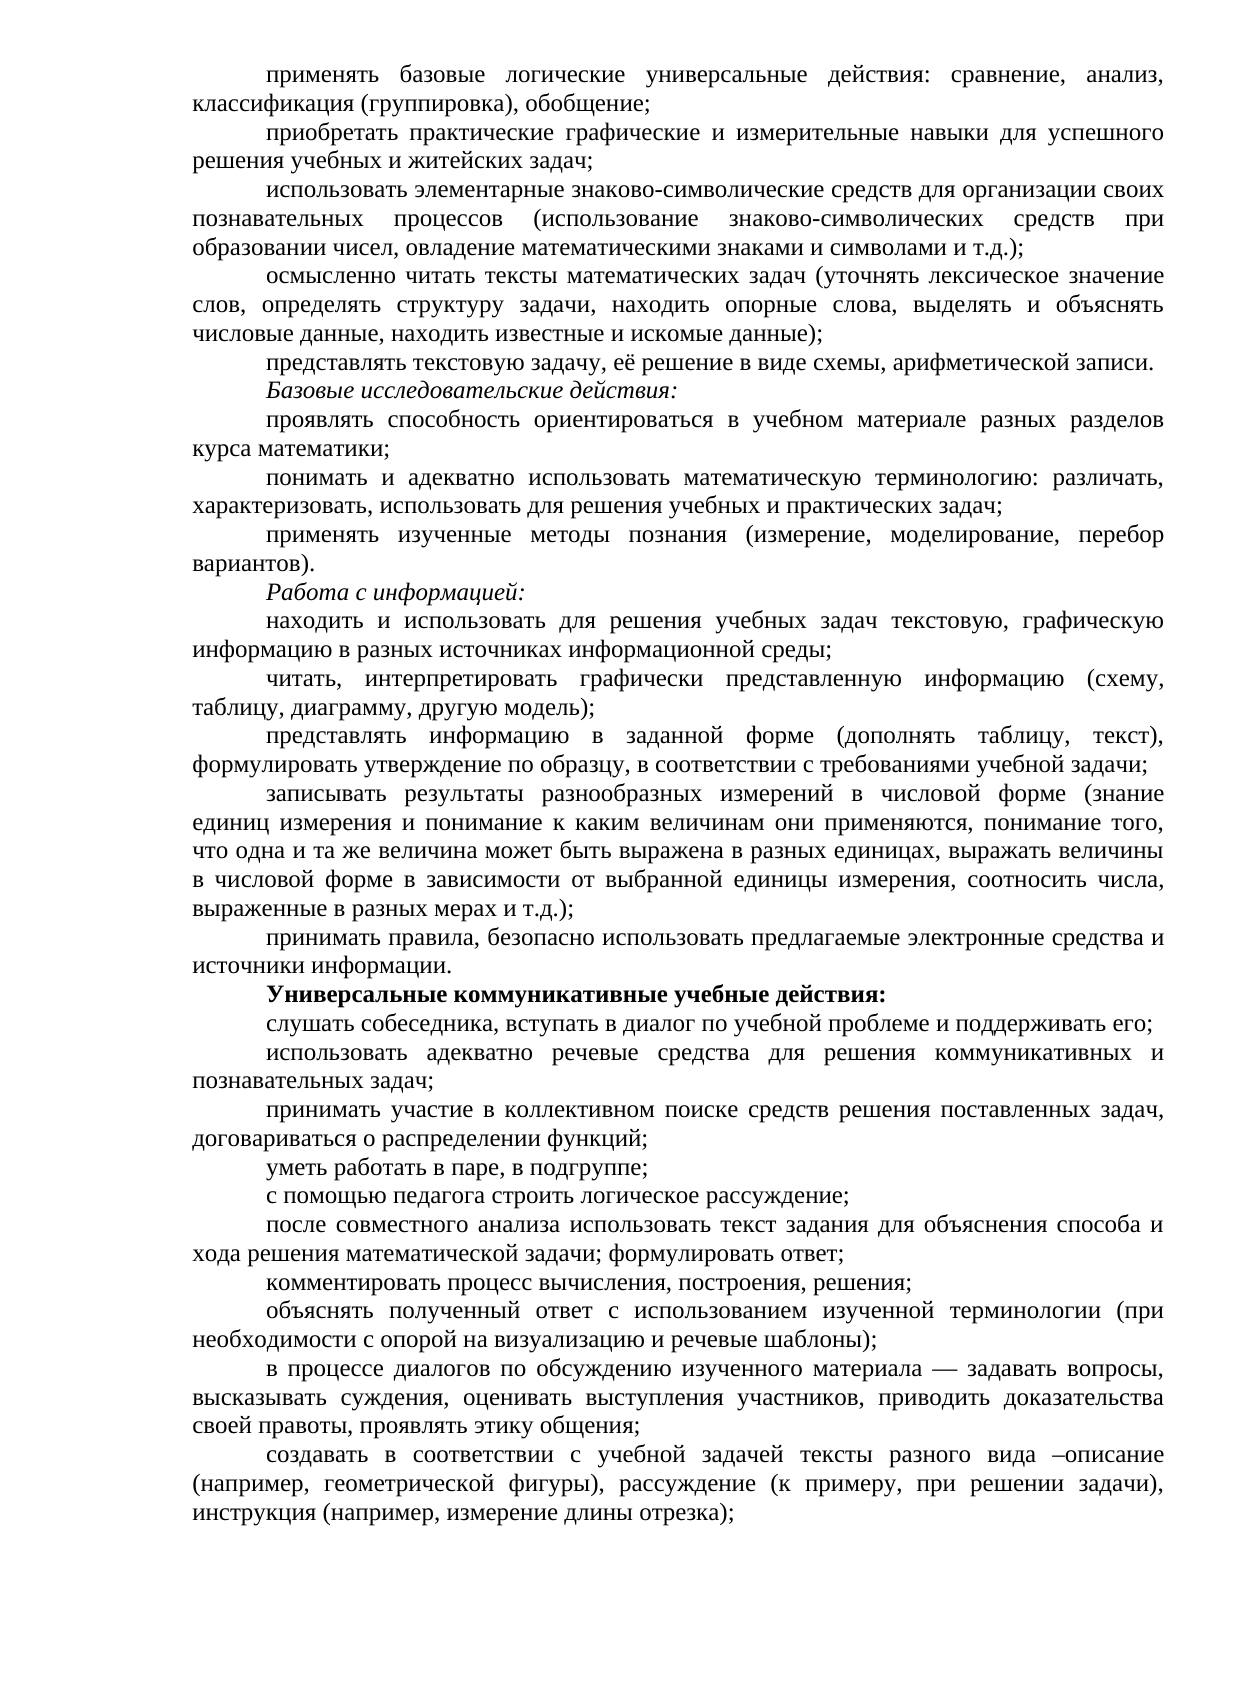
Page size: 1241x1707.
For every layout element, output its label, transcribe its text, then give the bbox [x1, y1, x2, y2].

text применять изученные методы познания (измерение, моделирование, перебор вариантов). [192, 519, 1165, 577]
text использовать адекватно речевые средства для решения коммуникативных и познавательных задач; [192, 1037, 1165, 1094]
text понимать и адекватно использовать математическую терминологию: различать, характеризовать, использовать для решения учебных и практических задач; [192, 462, 1165, 519]
text представлять текстовую задачу, её решение в виде схемы, арифметической записи. [192, 347, 1165, 375]
text Работа с информацией: [192, 577, 1165, 605]
text в процессе диалогов по обсуждению изученного материала — задавать вопросы, высказывать суждения, оценивать выступления участников, приводить доказательства своей правоты, проявлять этику общения; [192, 1353, 1165, 1439]
text записывать результаты разнообразных измерений в числовой форме (знание единиц измерения и понимание к каким величинам они применяются, понимание того, что одна и та же величина может быть выражена в разных единицах, выражать величины в числовой форме в зависимости от выбранной единицы измерения, соотносить числа, выраженные в разных мерах и т.д.); [192, 778, 1165, 922]
text принимать правила, безопасно использовать предлагаемые электронные средства и источники информации. [192, 922, 1165, 979]
text с помощью педагога строить логическое рассуждение; [192, 1180, 1165, 1209]
text читать, интерпретировать графически представленную информацию (схему, таблицу, диаграмму, другую модель); [192, 663, 1165, 720]
text Универсальные коммуникативные учебные действия: [192, 979, 1165, 1008]
text создавать в соответствии с учебной задачей тексты разного вида –описание (например, геометрической фигуры), рассуждение (к примеру, при решении задачи), инструкция (например, измерение длины отрезка); [192, 1439, 1165, 1525]
text Базовые исследовательские действия: [192, 375, 1165, 404]
text осмысленно читать тексты математических задач (уточнять лексическое значение слов, определять структуру задачи, находить опорные слова, выделять и объяснять числовые данные, находить известные и искомые данные); [192, 260, 1165, 347]
text использовать элементарные знаково-символические средств для организации своих познавательных процессов (использование знаково-символических средств при образовании чисел, овладение математическими знаками и символами и т.д.); [192, 174, 1165, 260]
text слушать собеседника, вступать в диалог по учебной проблеме и поддерживать его; [192, 1008, 1165, 1037]
text применять базовые логические универсальные действия: сравнение, анализ, классификация (группировка), обобщение; [192, 59, 1165, 117]
text находить и использовать для решения учебных задач текстовую, графическую информацию в разных источниках информационной среды; [192, 605, 1165, 663]
text представлять информацию в заданной форме (дополнять таблицу, текст), формулировать утверждение по образцу, в соответствии с требованиями учебной задачи; [192, 720, 1165, 778]
text после совместного анализа использовать текст задания для объяснения способа и хода решения математической задачи; формулировать ответ; [192, 1209, 1165, 1267]
text приобретать практические графические и измерительные навыки для успешного решения учебных и житейских задач; [192, 117, 1165, 174]
text объяснять полученный ответ с использованием изученной терминологии (при необходимости с опорой на визуализацию и речевые шаблоны); [192, 1295, 1165, 1353]
text уметь работать в паре, в подгруппе; [192, 1152, 1165, 1180]
text комментировать процесс вычисления, построения, решения; [192, 1267, 1165, 1295]
text проявлять способность ориентироваться в учебном материале разных разделов курса математики; [192, 404, 1165, 462]
text принимать участие в коллективном поиске средств решения поставленных задач, договариваться о распределении функций; [192, 1094, 1165, 1152]
